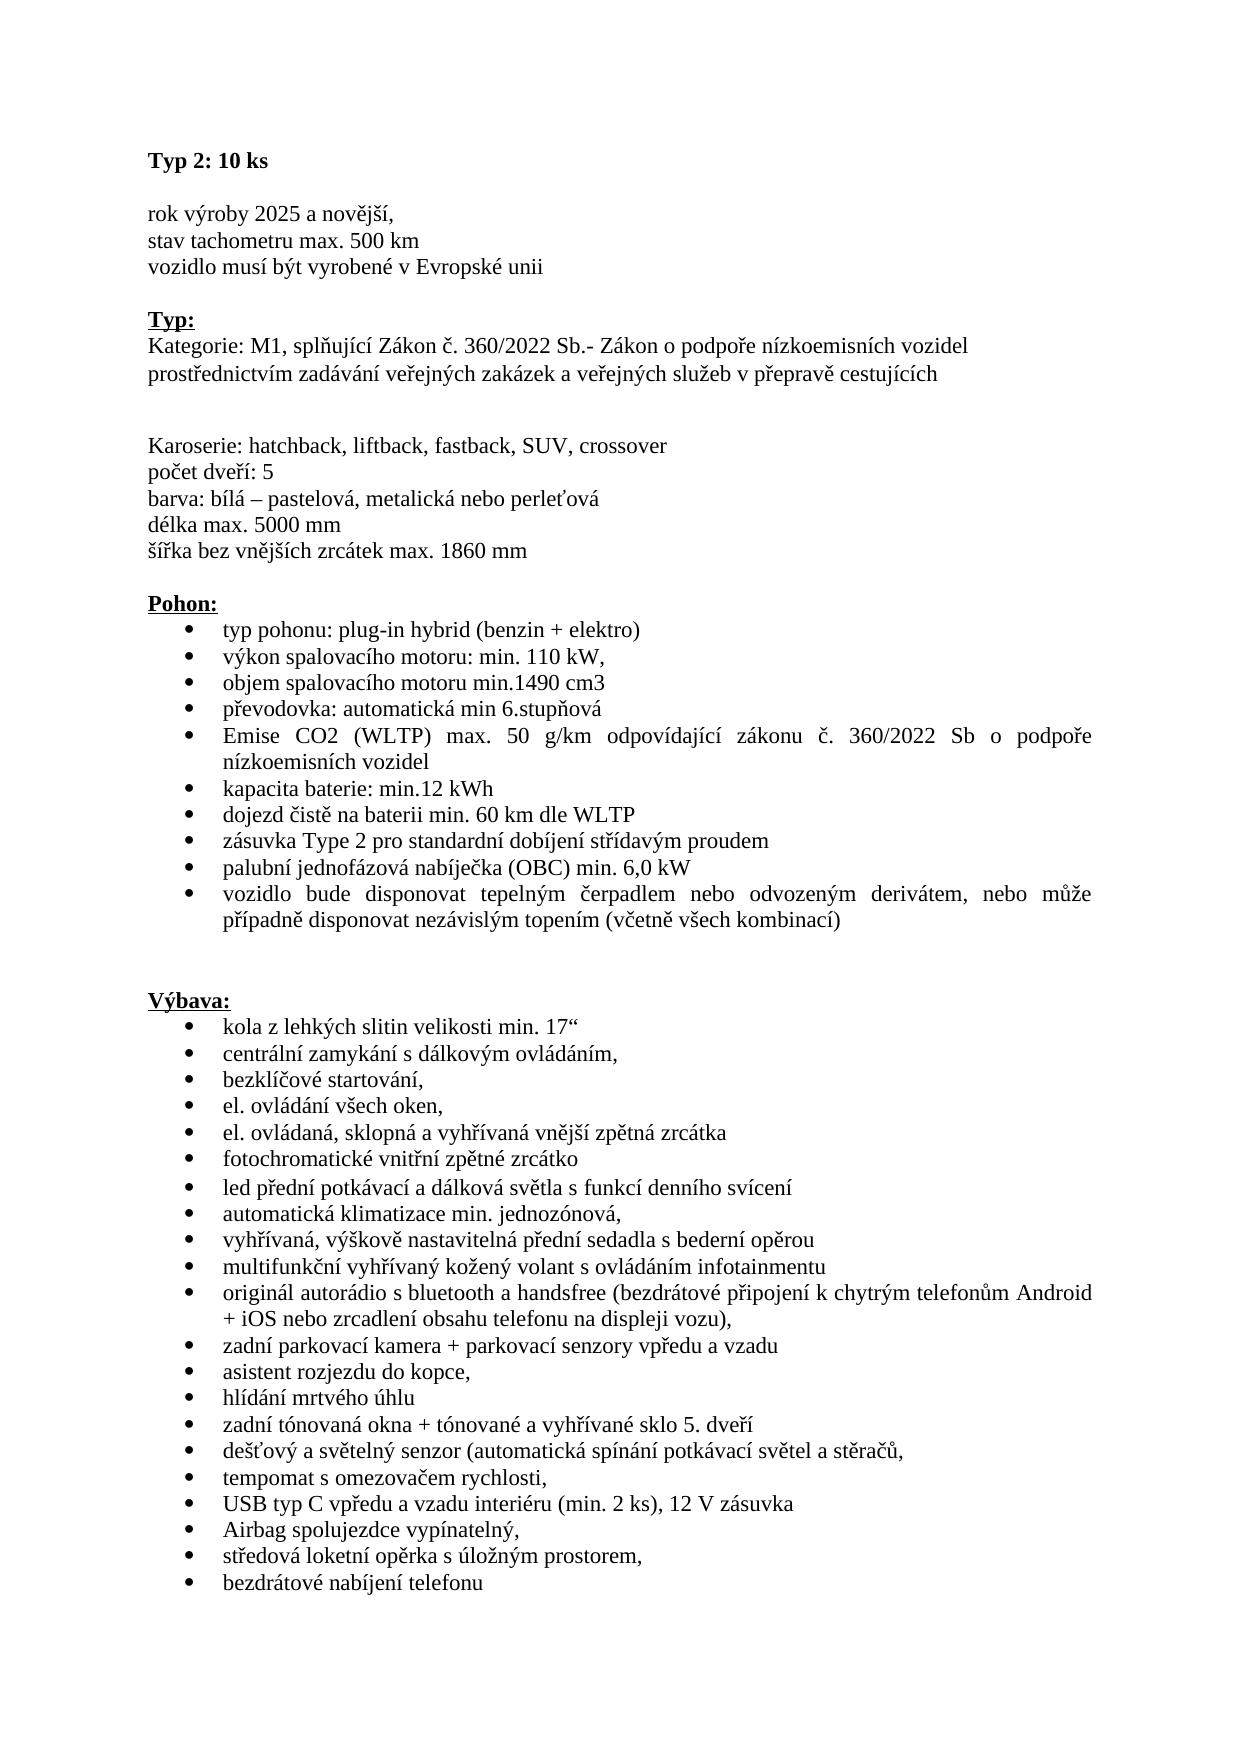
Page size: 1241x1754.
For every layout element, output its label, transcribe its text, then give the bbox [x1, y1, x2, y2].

text délka max. 5000 mm [148, 511, 1093, 537]
list automatická klimatizace min. jednozónová, [185, 1200, 1093, 1226]
list asistent rozjezdu do kopce, [185, 1358, 1093, 1384]
list tempomat s omezovačem rychlosti, [185, 1463, 1093, 1490]
list středová loketní opěrka s úložným prostorem, [185, 1543, 1093, 1569]
text Typ 2: 10 ks [148, 148, 1093, 174]
text Typ: [148, 306, 1093, 332]
list objem spalovacího motoru min.1490 cm3 [185, 669, 1093, 696]
list dojezd čistě na baterii min. 60 km dle WLTP [185, 801, 1093, 827]
list typ pohonu: plug-in hybrid (benzin + elektro) [185, 616, 1093, 643]
list kola z lehkých slitin velikosti min. 17“ [185, 1013, 1093, 1040]
list Airbag spolujezdce vypínatelný, [185, 1516, 1093, 1543]
list dešťový a světelný senzor (automatická spínání potkávací světel a stěračů, [185, 1437, 1093, 1463]
list vozidlo bude disponovat tepelným čerpadlem nebo odvozeným derivátem, nebo může případně disponovat nezávislým topením (včetně všech kombinací) [185, 880, 1093, 933]
list zadní parkovací kamera + parkovací senzory vpředu a vzadu [185, 1332, 1093, 1358]
list zadní tónovaná okna + tónované a vyhřívané sklo 5. dveří [185, 1411, 1093, 1437]
text Karoserie: hatchback, liftback, fastback, SUV, crossover [148, 432, 1093, 458]
text Výbava: [148, 987, 1093, 1013]
list Emise CO2 (WLTP) max. 50 g/km odpovídající zákonu č. 360/2022 Sb o podpoře nízkoemisních vozidel [185, 722, 1093, 774]
text vozidlo musí být vyrobené v Evropské unii [148, 253, 1093, 279]
list výkon spalovacího motoru: min. 110 kW, [185, 643, 1093, 669]
list led přední potkávací a dálková světla s funkcí denního svícení [185, 1174, 1093, 1200]
list multifunkční vyhřívaný kožený volant s ovládáním infotainmentu [185, 1253, 1093, 1279]
list převodovka: automatická min 6.stupňová [185, 696, 1093, 722]
text Kategorie: M1, splňující Zákon č. 360/2022 Sb.- Zákon o podpoře nízkoemisních vozidel prostřednictvím zadávání veřejných zakázek a veřejných služeb v přepravě cestujících [148, 332, 1093, 387]
list centrální zamykání s dálkovým ovládáním, [185, 1040, 1093, 1066]
text stav tachometru max. 500 km [148, 227, 1093, 253]
list bezdrátové nabíjení telefonu [185, 1569, 1093, 1595]
list vyhřívaná, výškově nastavitelná přední sedadla s bederní opěrou [185, 1226, 1093, 1253]
list bezklíčové startování, [185, 1066, 1093, 1092]
list originál autorádio s bluetooth a handsfree (bezdrátové připojení k chytrým telefonům Android + iOS nebo zrcadlení obsahu telefonu na displeji vozu), [185, 1279, 1093, 1332]
text šířka bez vnějších zrcátek max. 1860 mm [148, 537, 1093, 564]
list USB typ C vpředu a vzadu interiéru (min. 2 ks), 12 V zásuvka [185, 1490, 1093, 1516]
list el. ovládání všech oken, [185, 1092, 1093, 1119]
text počet dveří: 5 [148, 458, 1093, 485]
list el. ovládaná, sklopná a vyhřívaná vnější zpětná zrcátka [185, 1119, 1093, 1145]
text rok výroby 2025 a novější, [148, 200, 1093, 227]
text barva: bílá – pastelová, metalická nebo perleťová [148, 485, 1093, 511]
list kapacita baterie: min.12 kWh [185, 774, 1093, 801]
text Pohon: [148, 590, 1093, 616]
list palubní jednofázová nabíječka (OBC) min. 6,0 kW [185, 854, 1093, 880]
list fotochromatické vnitřní zpětné zrcátko [185, 1145, 1093, 1172]
list hlídání mrtvého úhlu [185, 1384, 1093, 1411]
list zásuvka Type 2 pro standardní dobíjení střídavým proudem [185, 827, 1093, 854]
